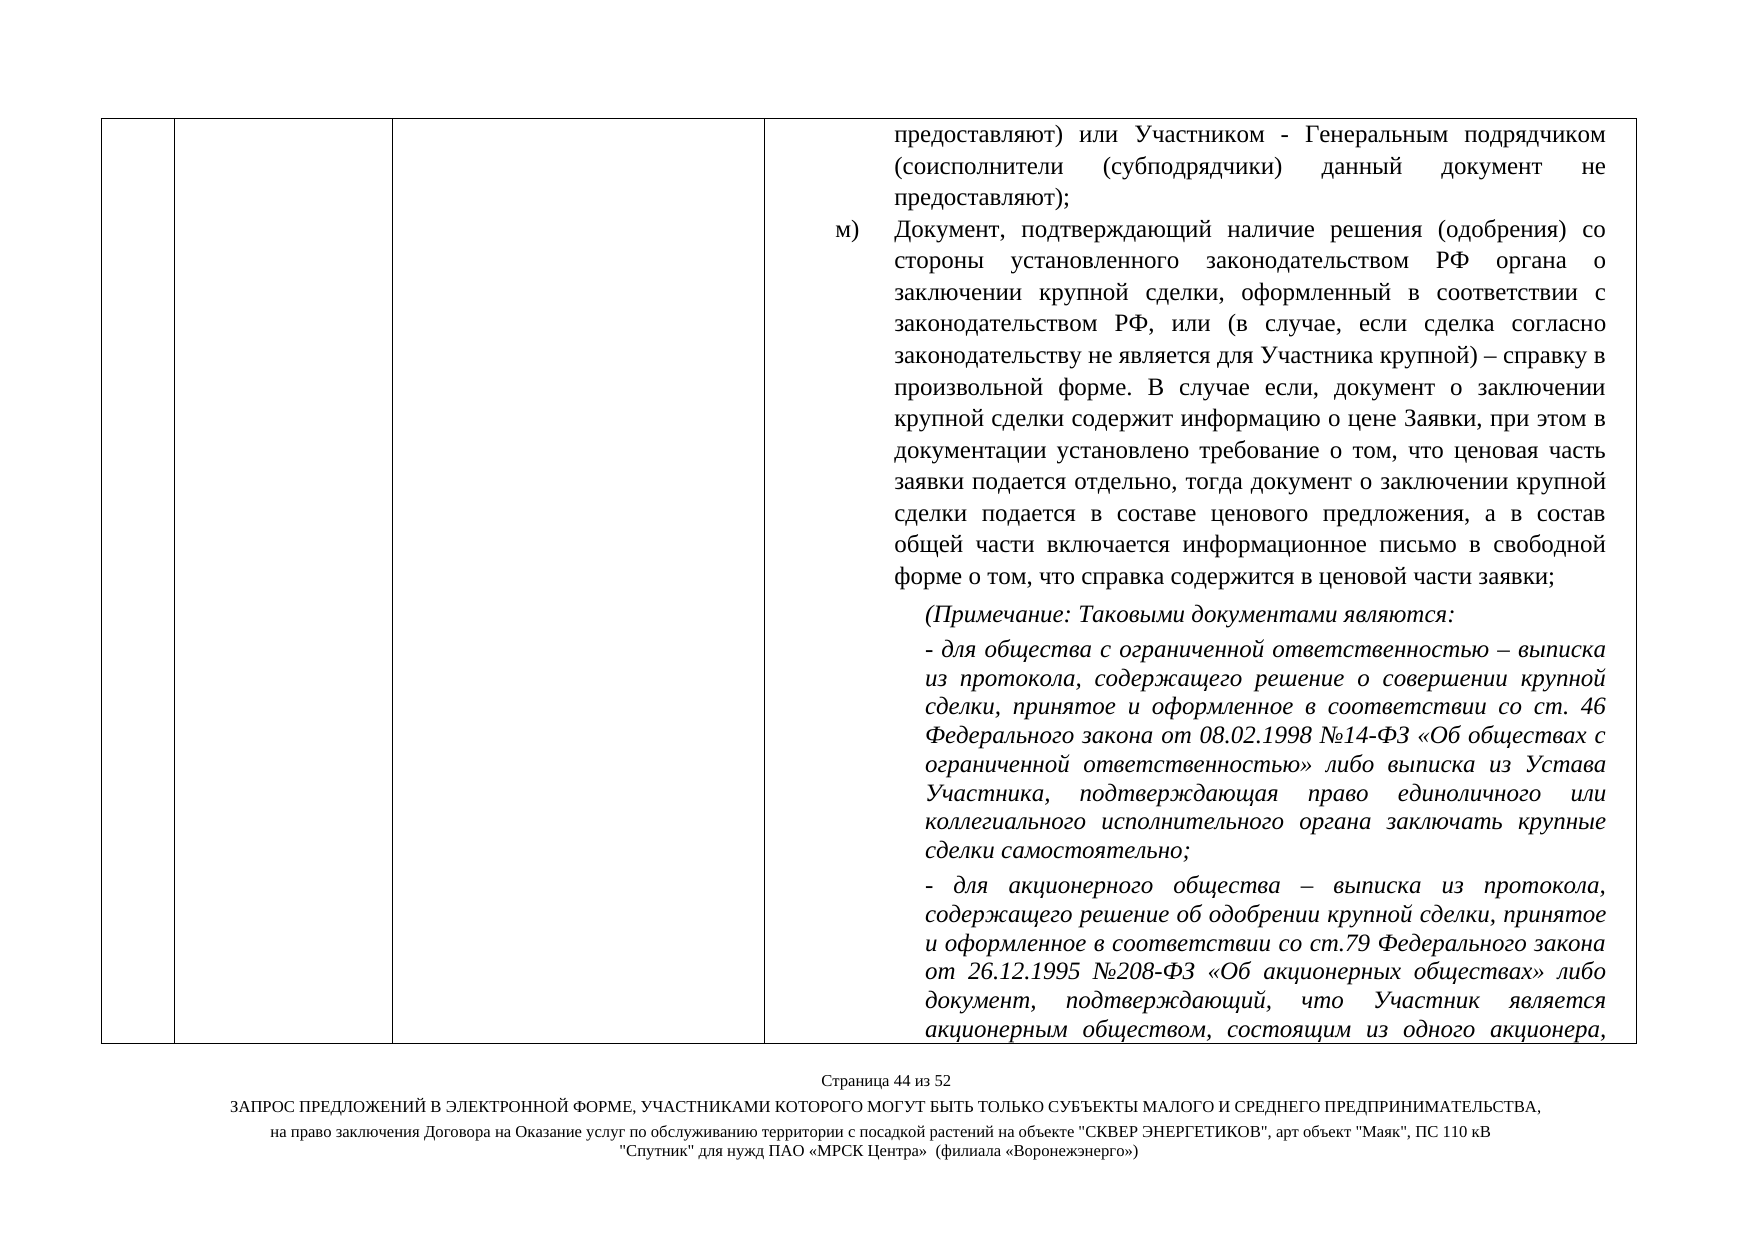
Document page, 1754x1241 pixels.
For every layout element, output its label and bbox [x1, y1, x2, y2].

table_cell [393, 119, 764, 1043]
table_cell [765, 119, 1636, 1043]
table_cell [175, 119, 392, 1043]
table_cell [102, 119, 174, 1043]
